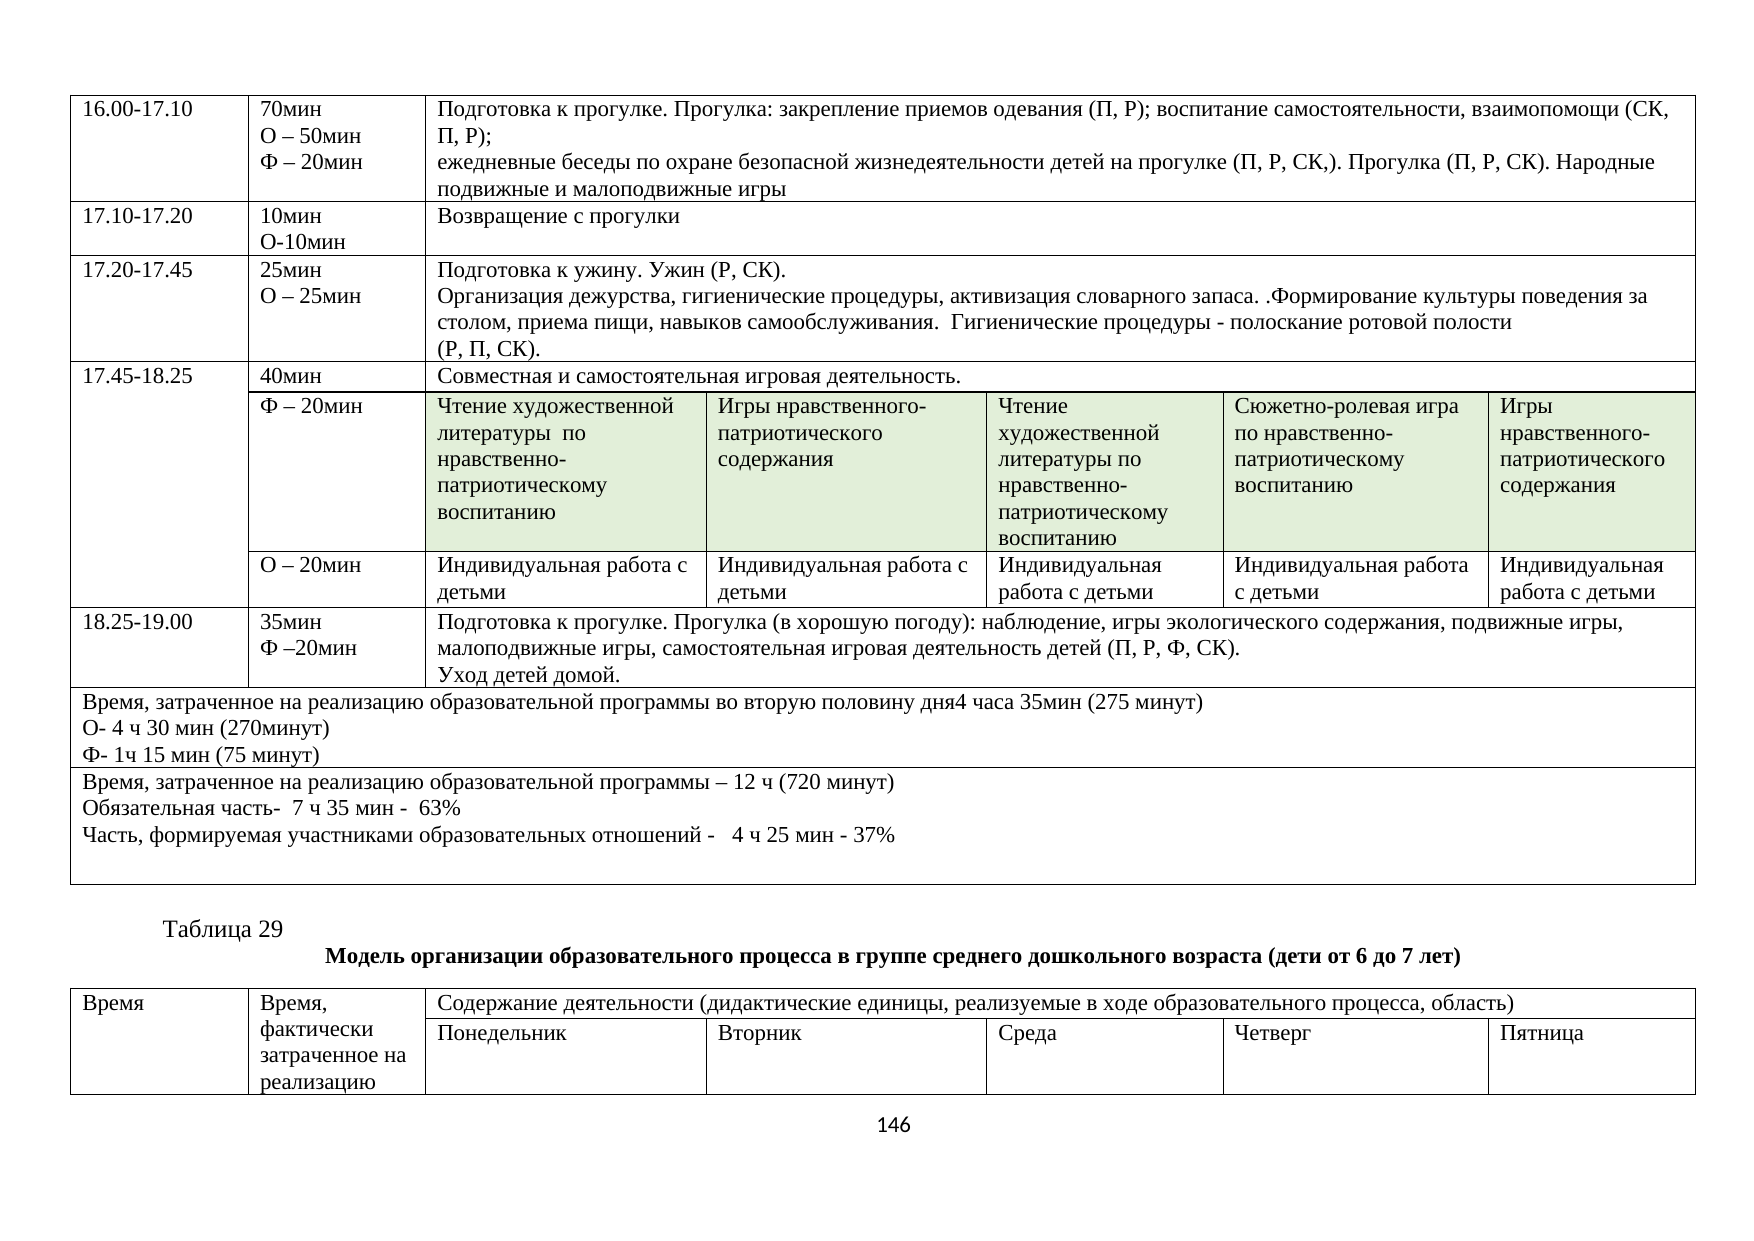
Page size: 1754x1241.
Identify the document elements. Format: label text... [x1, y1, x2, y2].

table_cell Индивидуальная работа с детьми [1489, 552, 1695, 607]
table_cell 35мин Ф –20мин [249, 608, 425, 687]
text Модель организации образовательного процесса в группе среднего дошкольного возраста (дети от 6 до 7 лет) [118, 942, 1668, 969]
table_cell 16.00-17.10 [71, 96, 248, 201]
table_cell Понедельник [426, 1019, 706, 1094]
table_cell Индивидуальная работа с детьми [1224, 552, 1488, 607]
table_cell 40мин [249, 362, 425, 391]
table_cell Чтение художественной литературы по нравственно-патриотическому воспитанию [426, 393, 706, 551]
table_cell Индивидуальная работа с детьми [426, 552, 706, 607]
table_cell Сюжетно-ролевая игра по нравственно-патриотическому воспитанию [1224, 393, 1488, 551]
table_cell Время, затраченное на реализацию образовательной программы во вторую половину дня4 часа 35мин (275 минут) О- 4 ч 30 мин (270минут) Ф- 1ч 15 мин (75 минут) [71, 688, 1695, 767]
table_header Время [71, 989, 248, 1094]
table_cell 70мин О – 50мин Ф – 20мин [249, 96, 425, 201]
table_cell Подготовка к прогулке. Прогулка (в хорошую погоду): наблюдение, игры экологического содержания, подвижные игры, малоподвижные игры, самостоятельная игровая деятельность детей (П, Р, Ф, СК). Уход детей домой. [426, 608, 1695, 687]
table_cell Время, затраченное на реализацию образовательной программы – 12 ч (720 минут) Обязательная часть- 7 ч 35 мин - 63% Часть, формируемая участниками образовательных отношений - 4 ч 25 мин - 37% [71, 768, 1695, 884]
table_cell Пятница [1489, 1019, 1695, 1094]
table_cell Чтение художественной литературы по нравственно-патриотическому воспитанию [987, 393, 1223, 551]
table_cell Индивидуальная работа с детьми [707, 552, 986, 607]
table_cell Вторник [707, 1019, 986, 1094]
table_cell Ф – 20мин [249, 393, 425, 551]
table_cell О – 20мин [249, 552, 425, 607]
table_cell Индивидуальная работа с детьми [987, 552, 1223, 607]
table_cell 17.45-18.25 [71, 362, 248, 607]
table_cell Совместная и самостоятельная игровая деятельность. [426, 362, 1695, 391]
table_cell 25мин О – 25мин [249, 256, 425, 361]
table_cell Возвращение с прогулки [426, 202, 1695, 255]
table_cell Игры нравственного-патриотического содержания [1489, 393, 1695, 551]
table_cell Подготовка к прогулке. Прогулка: закрепление приемов одевания (П, Р); воспитание самостоятельности, взаимопомощи (СК, П, Р); ежедневные беседы по охране безопасной жизнедеятельности детей на прогулке (П, Р, СК,). Прогулка (П, Р, СК). Народные подвижные и малоподвижные игры [426, 96, 1695, 201]
table_cell 18.25-19.00 [71, 608, 248, 687]
table_cell Подготовка к ужину. Ужин (Р, СК). Организация дежурства, гигиенические процедуры, активизация словарного запаса. .Формирование культуры поведения за столом, приема пищи, навыков самообслуживания. Гигиенические процедуры - полоскание ротовой полости (Р, П, СК). [426, 256, 1695, 361]
table_cell Игры нравственного-патриотического содержания [707, 393, 986, 551]
table_cell Четверг [1224, 1019, 1488, 1094]
table_cell Среда [987, 1019, 1223, 1094]
table_cell 17.20-17.45 [71, 256, 248, 361]
table_header Содержание деятельности (дидактические единицы, реализуемые в ходе образовательного процесса, область) [426, 989, 1695, 1018]
table_header Время, фактически затраченное на реализацию образовательной Программы [249, 989, 425, 1094]
table_cell 17.10-17.20 [71, 202, 248, 255]
table_cell 10мин О-10мин [249, 202, 425, 255]
text Таблица 29 [118, 914, 1668, 942]
